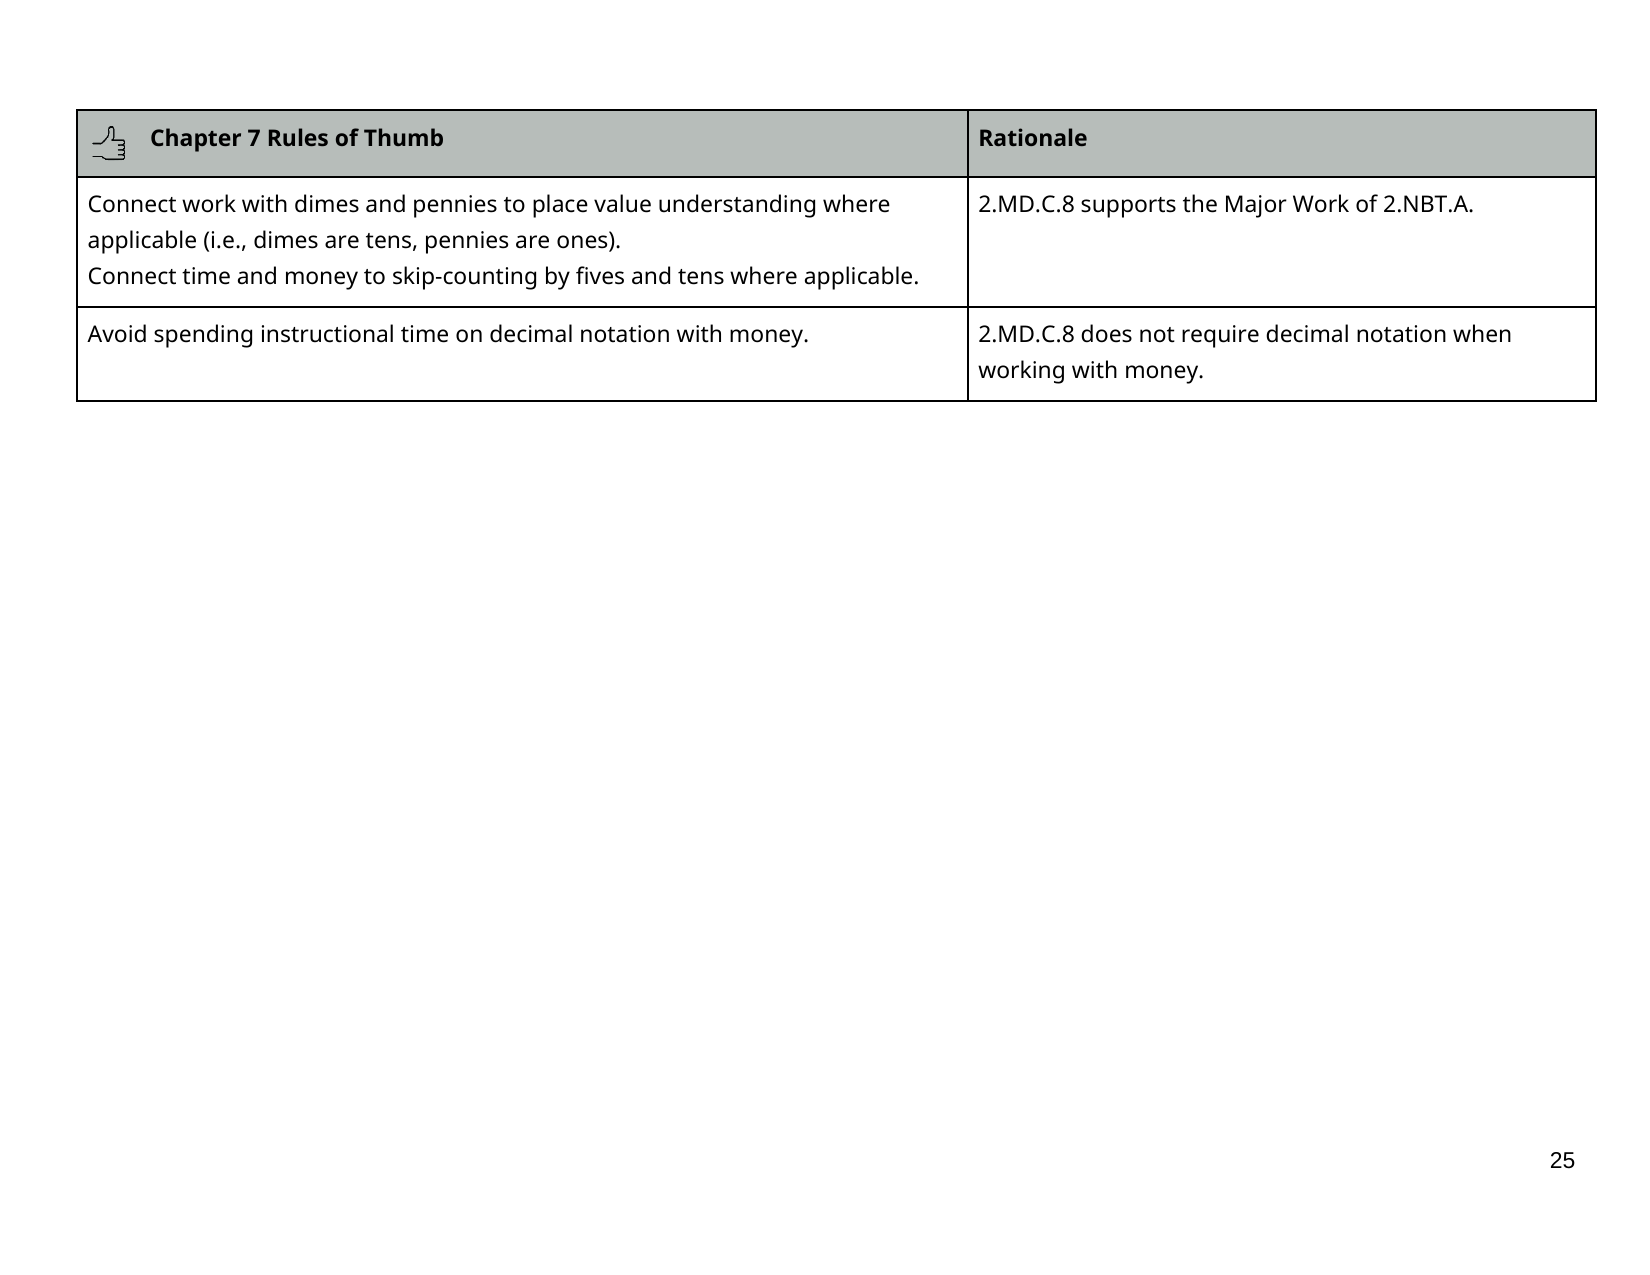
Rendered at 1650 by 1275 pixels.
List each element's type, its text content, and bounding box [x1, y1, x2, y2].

table_header Rationale [969, 111, 1595, 176]
picture [87, 121, 131, 166]
table_cell Connect work with dimes and pennies to place value understanding where applicable (i.e., dimes are tens, pennies are ones). Connect time and money to skip-counting by fives and tens where applicable. [78, 178, 967, 306]
table_header Chapter 7 Rules of Thumb [78, 111, 967, 176]
table_cell 2.MD.C.8 supports the Major Work of 2.NBT.A. [969, 178, 1595, 306]
table_cell 2.MD.C.8 does not require decimal notation when working with money. [969, 308, 1595, 399]
table_cell Avoid spending instructional time on decimal notation with money. [78, 308, 967, 399]
